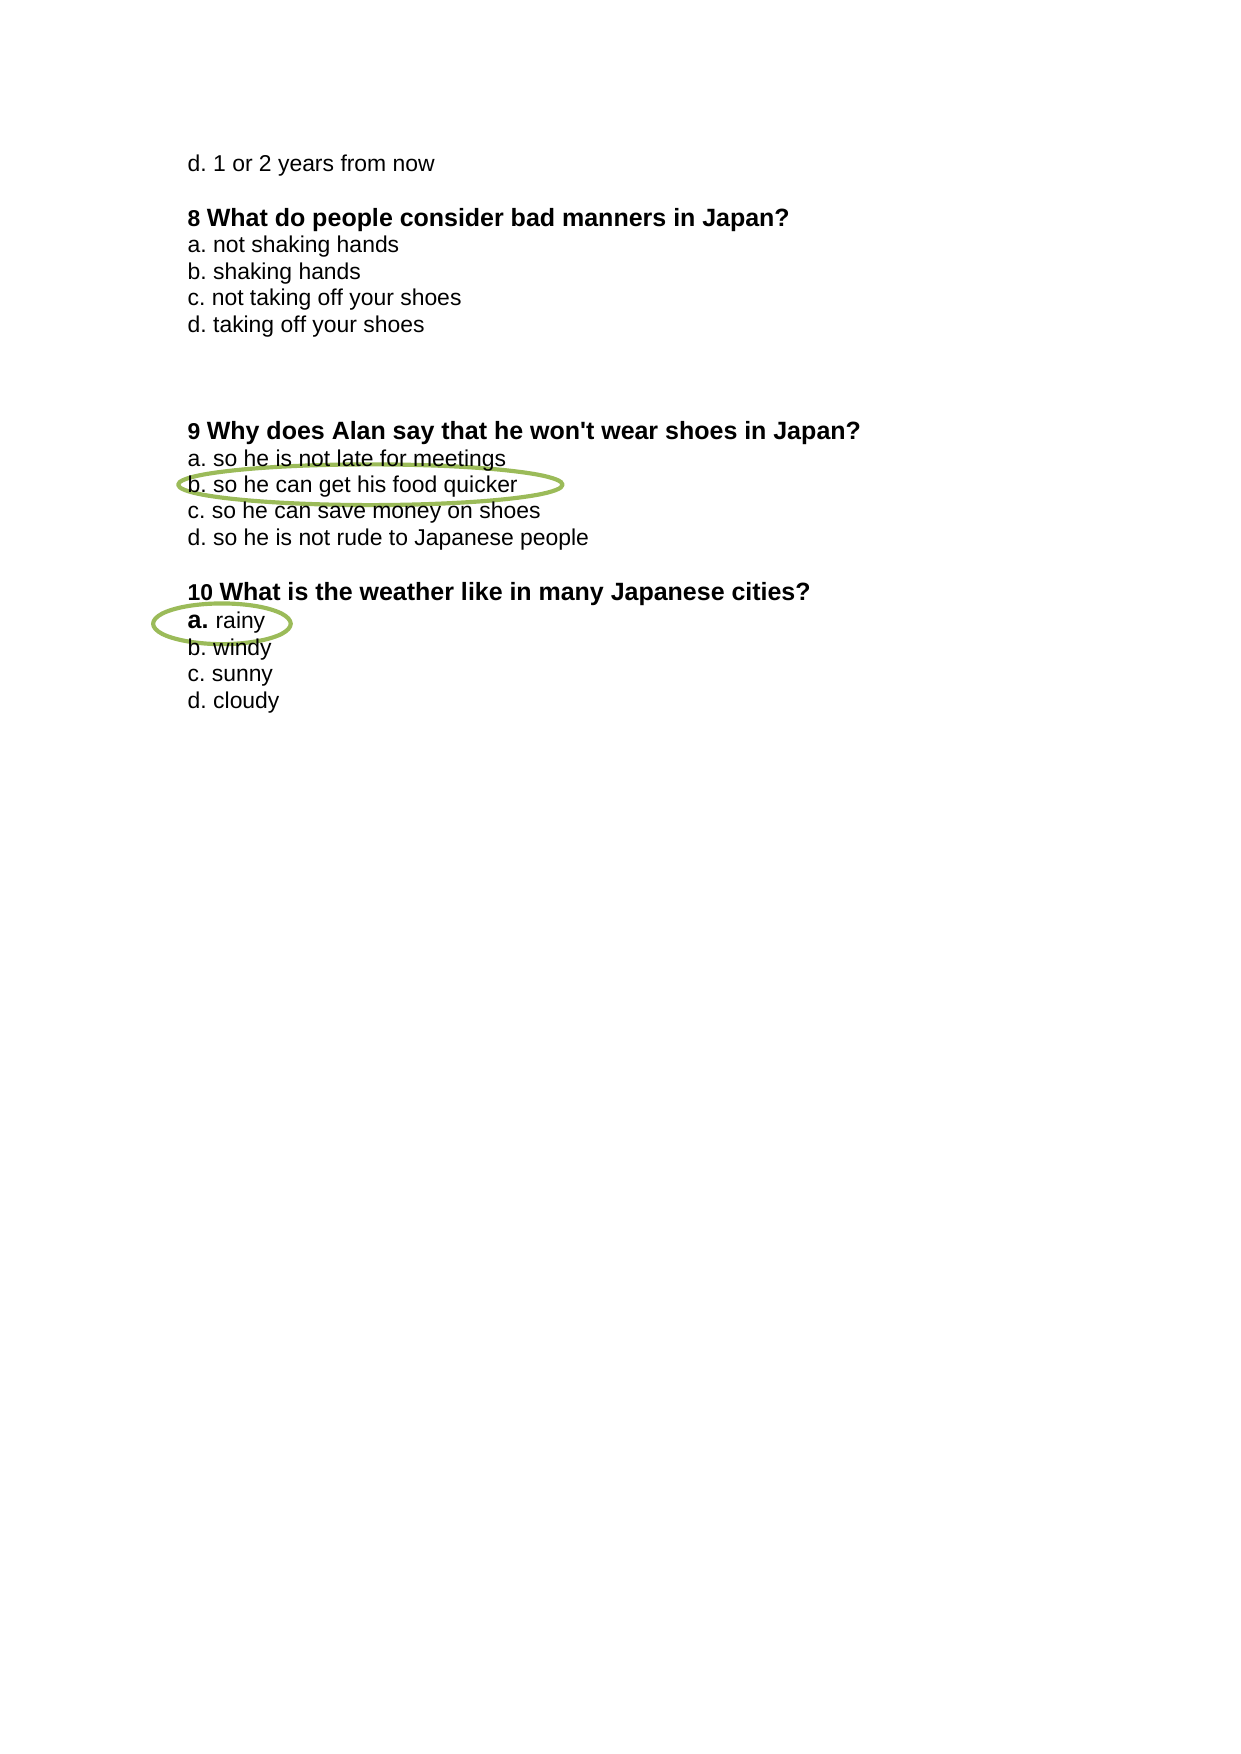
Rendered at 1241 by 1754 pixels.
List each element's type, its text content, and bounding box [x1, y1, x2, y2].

text b. windy [187, 634, 1053, 660]
text c. so he can save money on shoes [187, 497, 1053, 524]
text c. sunny [187, 660, 1053, 687]
text a. rainy [187, 605, 1053, 634]
text d. taking off your shoes [187, 311, 1053, 337]
text d. cloudy [187, 687, 1053, 713]
text a. so he is not late for meetings [187, 445, 1053, 471]
text b. shaking hands [187, 258, 1053, 284]
text b. so he can get his food quicker [187, 471, 1053, 497]
text 9 Why does Alan say that he won't wear shoes in Japan? [187, 416, 1053, 445]
text d. so he is not rude to Japanese people [187, 524, 1053, 550]
text 8 What do people consider bad manners in Japan? [187, 203, 1053, 231]
text 10 What is the weather like in many Japanese cities? [187, 576, 1053, 605]
text a. not shaking hands [187, 231, 1053, 258]
text d. 1 or 2 years from now [187, 150, 1053, 176]
text c. not taking off your shoes [187, 284, 1053, 311]
